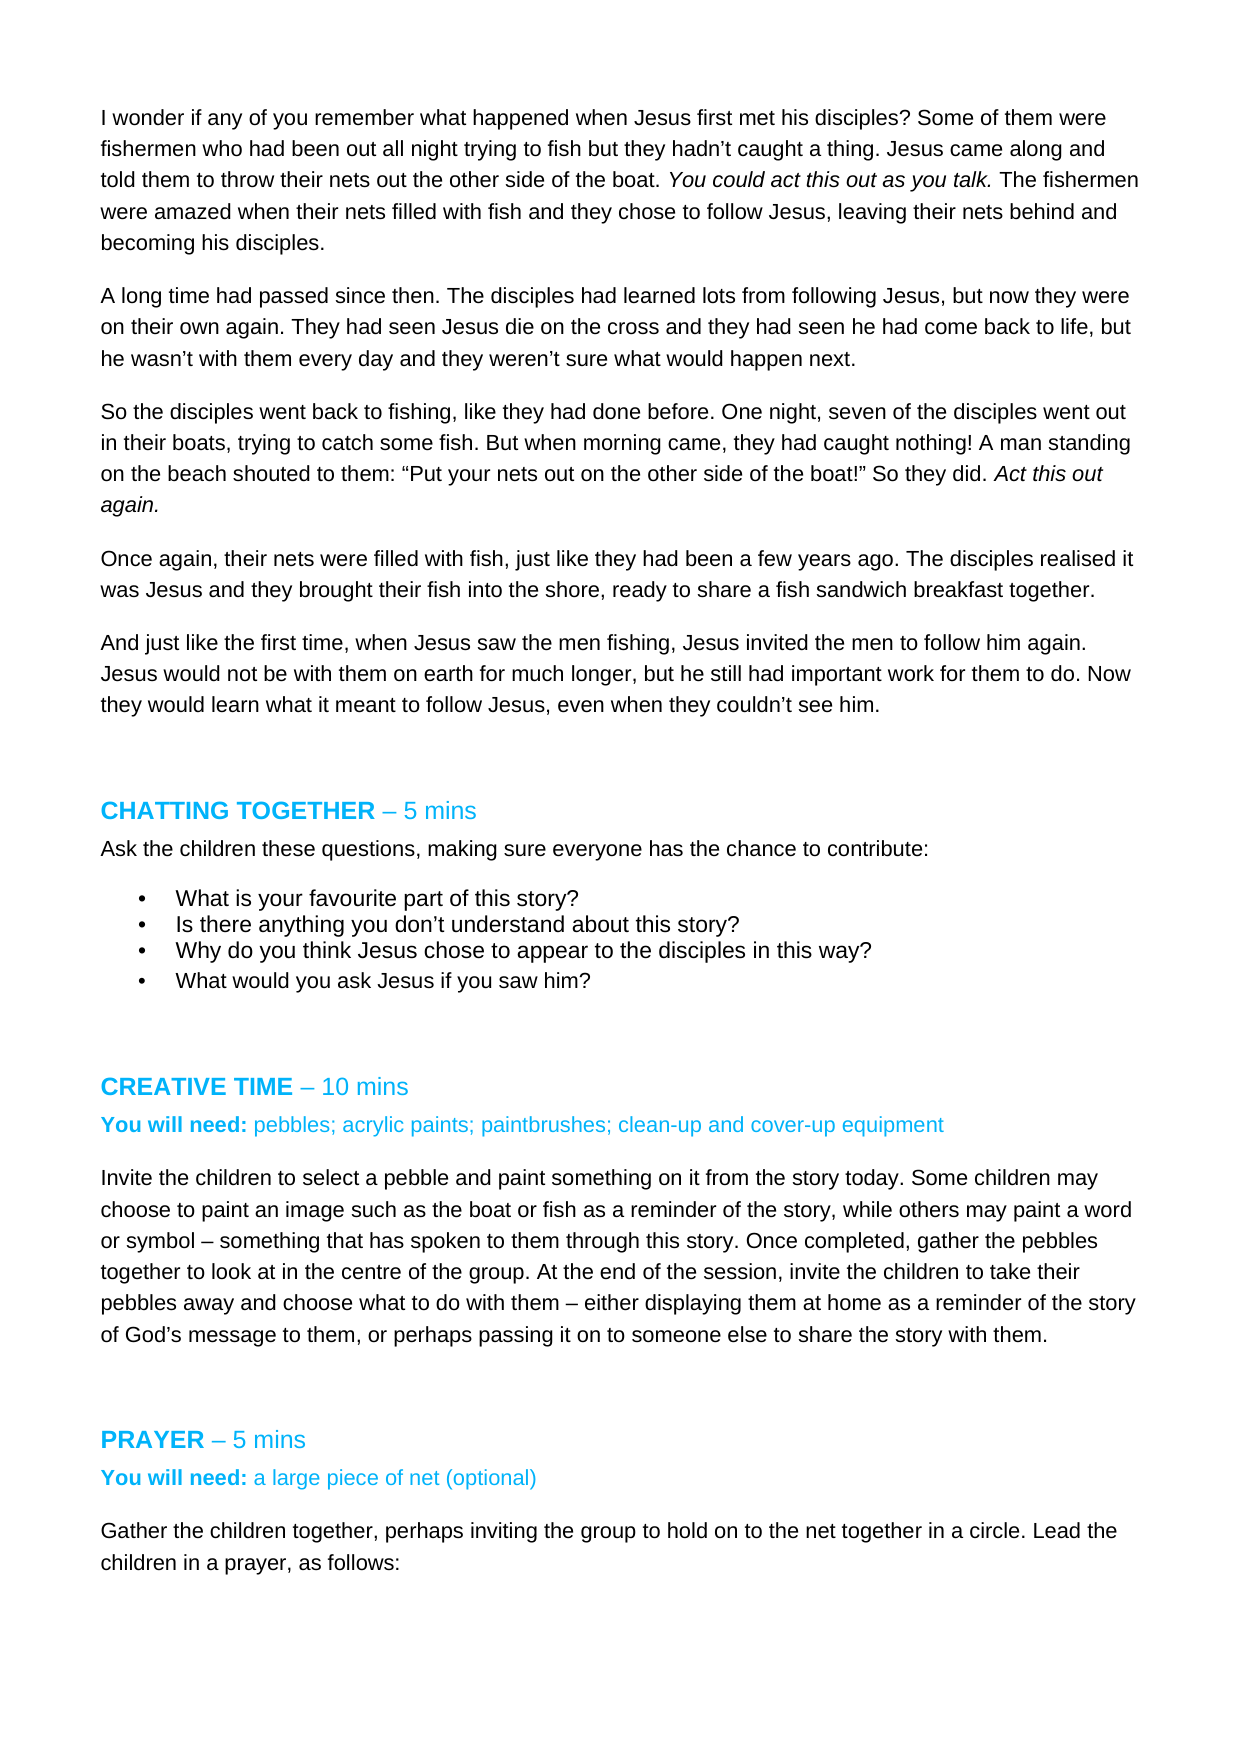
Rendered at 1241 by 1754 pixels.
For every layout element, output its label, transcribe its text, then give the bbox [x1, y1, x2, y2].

text I wonder if any of you remember what happened when Jesus first met his disciples? Some of them were fishermen who had been out all night trying to fish but they hadn’t caught a thing. Jesus came along and told them to throw their nets out the other side of the boat. You could act this out as you talk. The fishermen were amazed when their nets filled with fish and they chose to follow Jesus, leaving their nets behind and becoming his disciples. [100, 100, 1140, 257]
list What is your favourite part of this story? [138, 885, 1140, 911]
text So the disciples went back to fishing, like they had done before. One night, seven of the disciples went out in their boats, trying to catch some fish. But when morning came, they had caught nothing! A man standing on the beach shouted to them: “Put your nets out on the other side of the boat!” So they did. Act this out again. [100, 394, 1140, 519]
subtitle CHATTING TOGETHER – 5 mins [100, 794, 1140, 825]
subtitle PRAYER – 5 mins [100, 1423, 1140, 1454]
text Once again, their nets were filled with fish, just like they had been a few years ago. The disciples realised it was Jesus and they brought their fish into the shore, ready to share a fish sandwich breakfast together. [100, 541, 1140, 603]
text Ask the children these questions, making sure everyone has the chance to contribute: [100, 832, 1140, 863]
text Invite the children to select a pebble and paint something on it from the story today. Some children may choose to paint an image such as the boat or fish as a reminder of the story, while others may paint a word or symbol – something that has spoken to them through this story. Once completed, gather the pebbles together to look at in the centre of the group. At the end of the session, invite the children to take their pebbles away and choose what to do with them – either displaying them at home as a reminder of the story of God’s message to them, or perhaps passing it on to someone else to share the story with them. [100, 1161, 1140, 1348]
list Is there anything you don’t understand about this story? [138, 911, 1140, 937]
subtitle CREATIVE TIME – 10 mins [100, 1070, 1140, 1101]
list What would you ask Jesus if you saw him? [138, 964, 1140, 995]
text You will need: pebbles; acrylic paints; paintbrushes; clean-up and cover-up equipment [100, 1108, 1140, 1139]
text You will need: a large piece of net (optional) [100, 1461, 1140, 1492]
text A long time had passed since then. The disciples had learned lots from following Jesus, but now they were on their own again. They had seen Jesus die on the cross and they had seen he had come back to life, but he wasn’t with them every day and they weren’t sure what would happen next. [100, 278, 1140, 372]
list Why do you think Jesus chose to appear to the disciples in this way? [138, 937, 1140, 964]
text Gather the children together, perhaps inviting the group to hold on to the net together in a circle. Lead the children in a prayer, as follows: [100, 1514, 1140, 1576]
text And just like the first time, when Jesus saw the men fishing, Jesus invited the men to follow him again. Jesus would not be with them on earth for much longer, but he still had important work for them to do. Now they would learn what it meant to follow Jesus, even when they couldn’t see him. [100, 625, 1140, 719]
